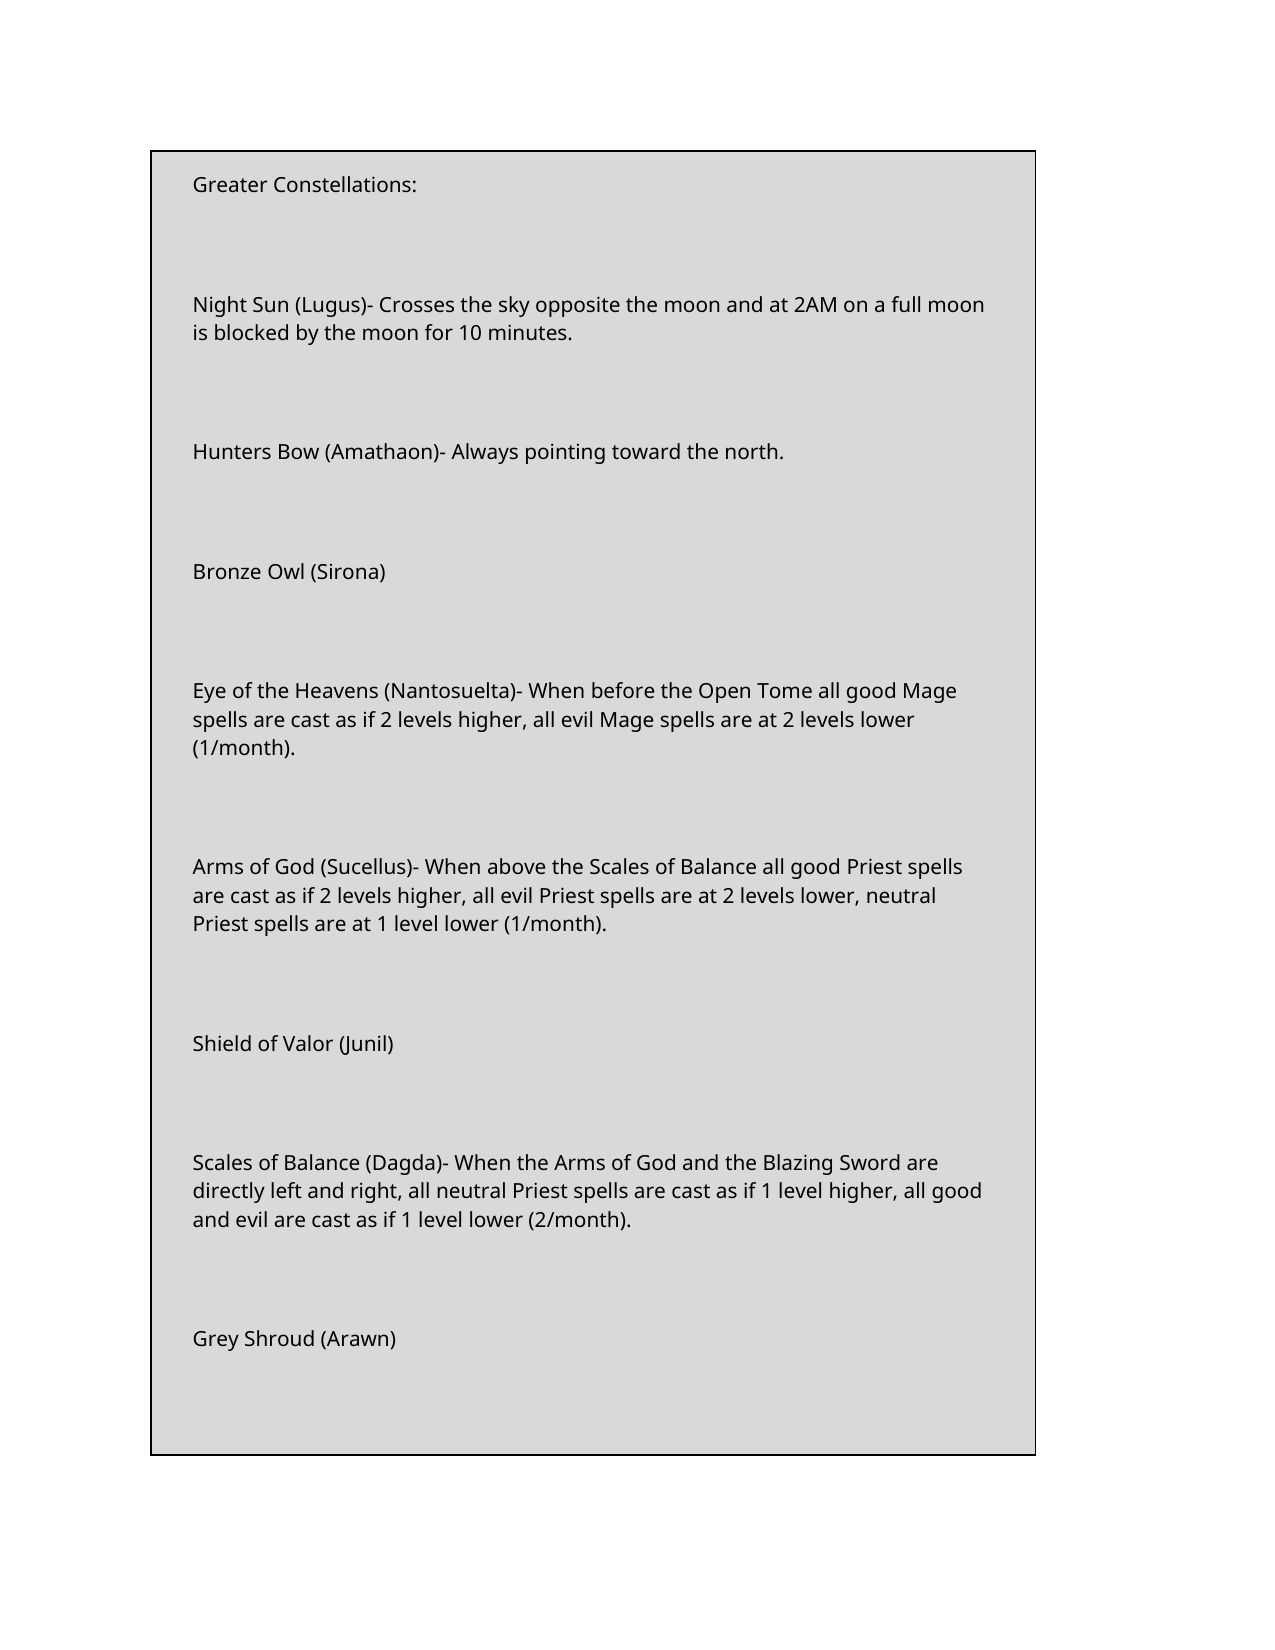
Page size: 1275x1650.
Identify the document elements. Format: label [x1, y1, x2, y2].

table_header [152, 152, 1035, 1454]
